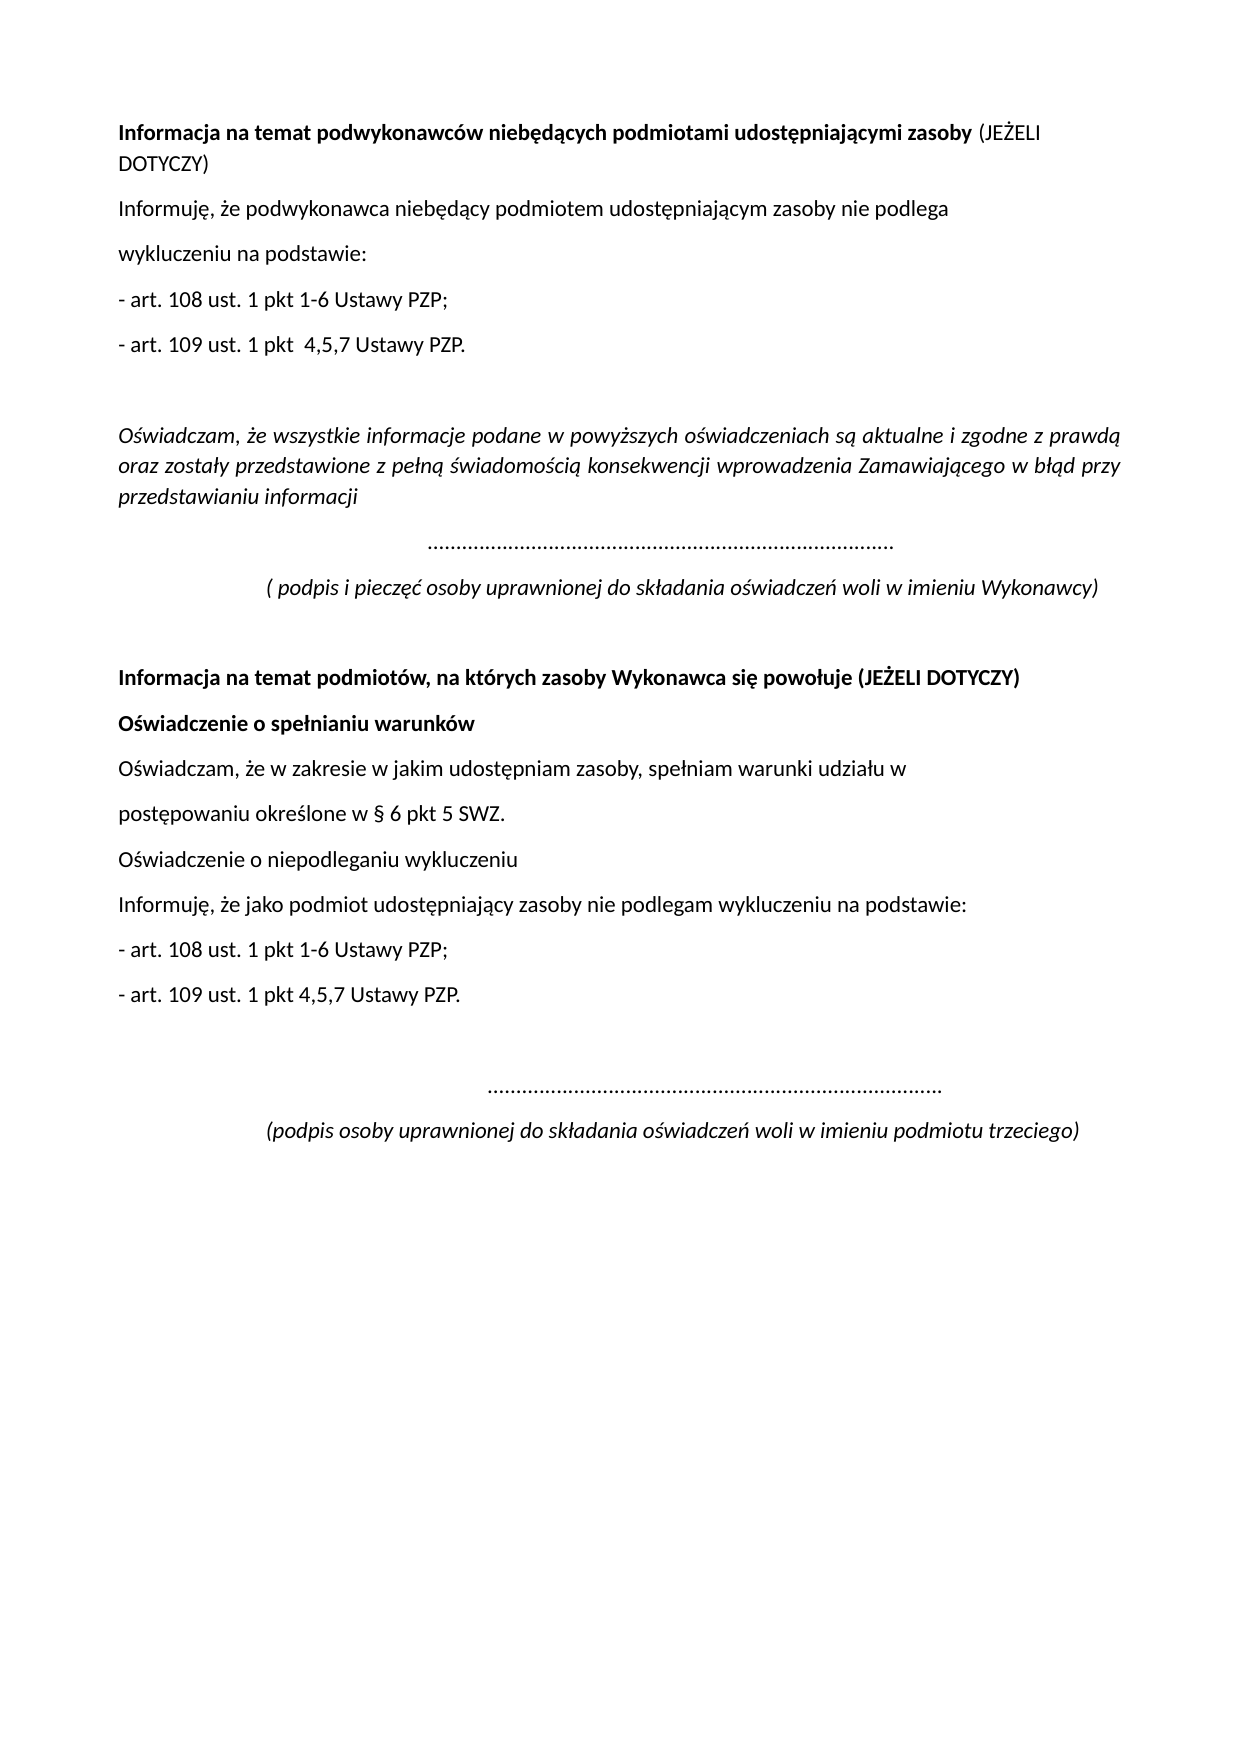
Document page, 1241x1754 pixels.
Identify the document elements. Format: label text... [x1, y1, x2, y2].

text ( podpis i pieczęć osoby uprawnionej do składania oświadczeń woli w imieniu Wykonawcy) [192, 573, 1122, 601]
text Oświadczenie o spełnianiu warunków [118, 709, 1122, 737]
text - art. 109 ust. 1 pkt 4,5,7 Ustawy PZP. [118, 981, 1122, 1009]
text Oświadczam, że wszystkie informacje podane w powyższych oświadczeniach są aktualne i zgodne z prawdą oraz zostały przedstawione z pełną świadomością konsekwencji wprowadzenia Zamawiającego w błąd przy przedstawianiu informacji [118, 421, 1122, 510]
text wykluczeniu na podstawie: [118, 239, 1122, 267]
text - art. 108 ust. 1 pkt 1-6 Ustawy PZP; [118, 285, 1122, 313]
text Oświadczam, że w zakresie w jakim udostępniam zasoby, spełniam warunki udziału w [118, 754, 1122, 782]
text Oświadczenie o niepodleganiu wykluczeniu [118, 845, 1122, 873]
text (podpis osoby uprawnionej do składania oświadczeń woli w imieniu podmiotu trzeciego) [266, 1117, 1122, 1144]
text - art. 109 ust. 1 pkt 4,5,7 Ustawy PZP. [118, 330, 1122, 358]
text - art. 108 ust. 1 pkt 1-6 Ustawy PZP; [118, 935, 1122, 963]
text Informacja na temat podmiotów, na których zasoby Wykonawca się powołuje (JEŻELI DOTYCZY) [118, 663, 1122, 691]
text postępowaniu określone w § 6 pkt 5 SWZ. [118, 799, 1122, 827]
text Informacja na temat podwykonawców niebędących podmiotami udostępniającymi zasoby (JEŻELI DOTYCZY) [118, 118, 1122, 177]
text ................................................................................. [266, 527, 1122, 556]
text Informuję, że podwykonawca niebędący podmiotem udostępniającym zasoby nie podlega [118, 194, 1122, 222]
text Informuję, że jako podmiot udostępniający zasoby nie podlegam wykluczeniu na podstawie: [118, 890, 1122, 918]
text ............................................................................... [118, 1071, 1122, 1099]
